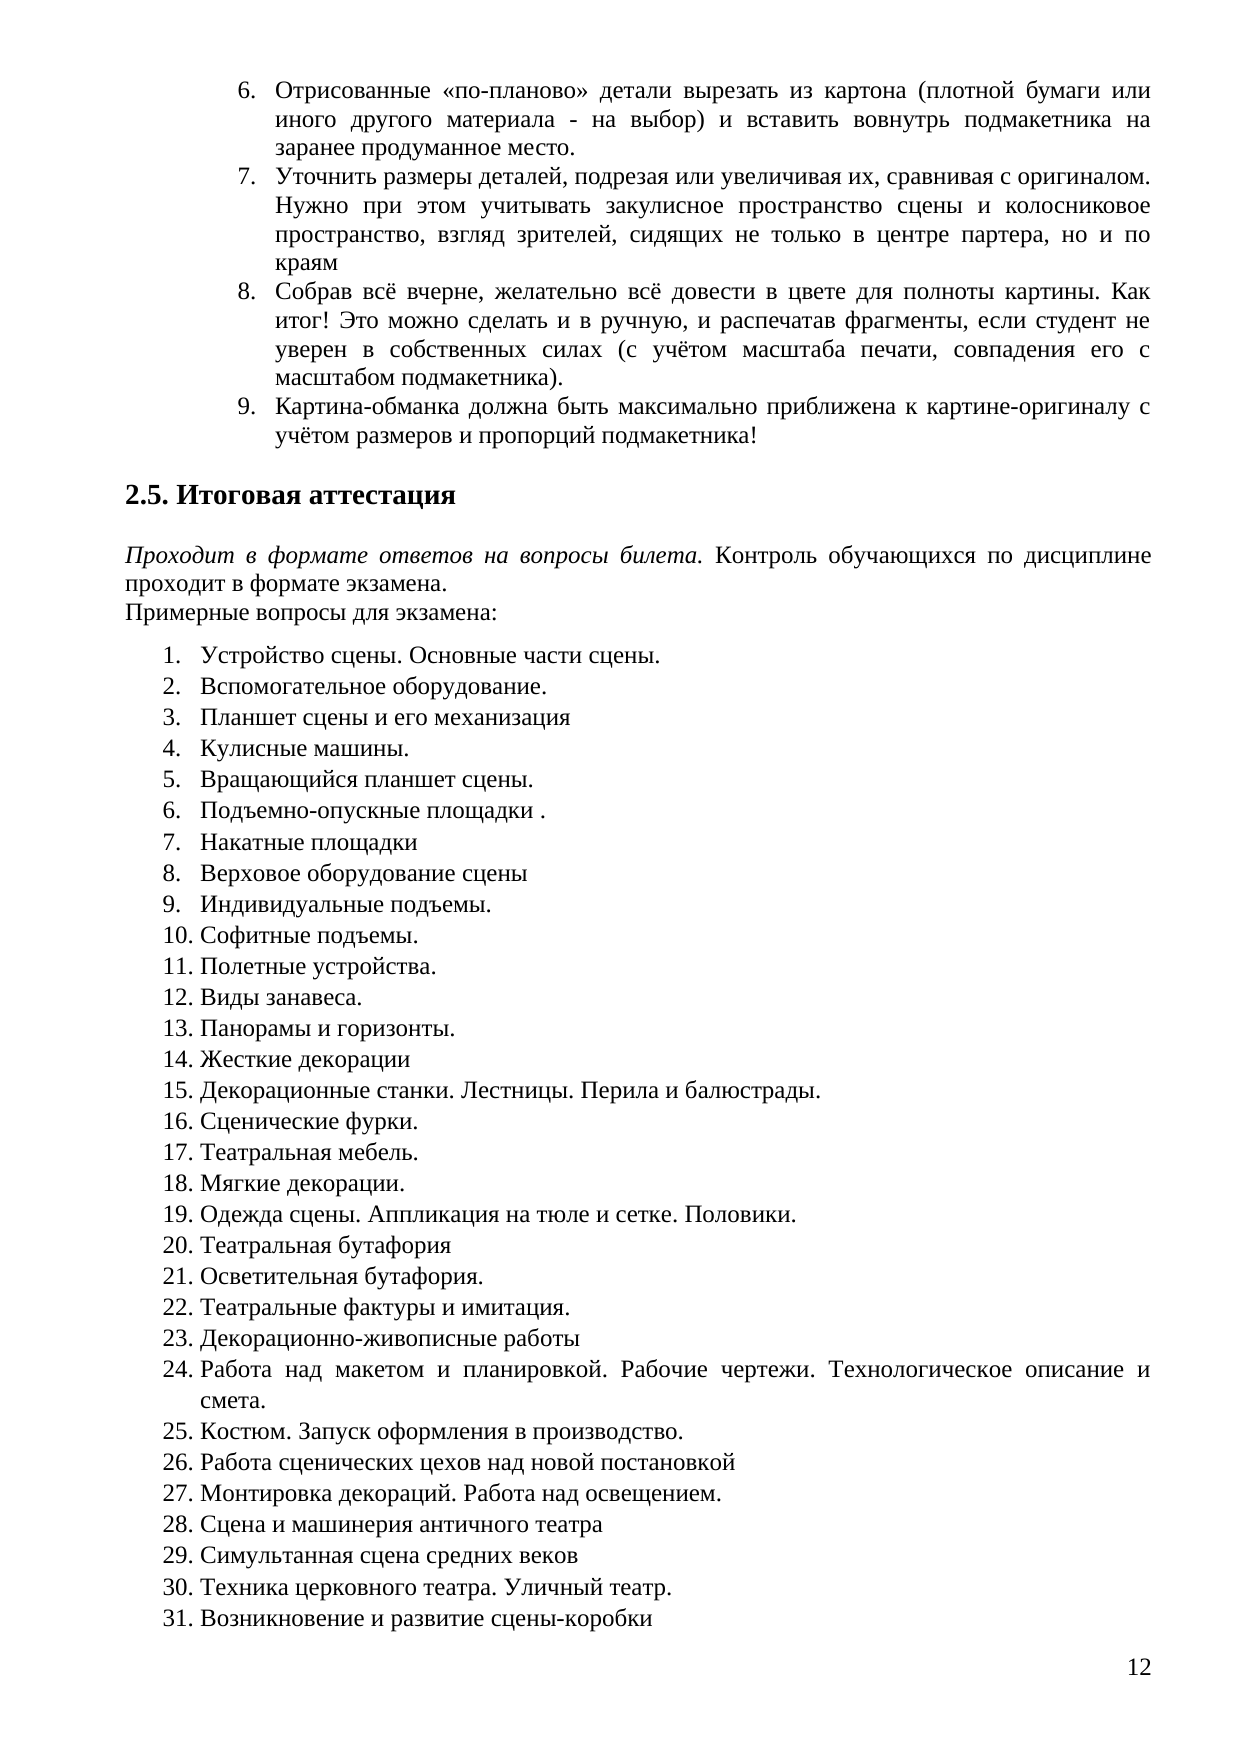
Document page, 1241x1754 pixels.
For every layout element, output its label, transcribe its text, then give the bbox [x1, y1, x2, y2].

list Театральная мебель. [162, 1482, 1152, 1511]
list Планшет сцены и его механизация [162, 1047, 1152, 1076]
list Далее, нарисовать вид сверху (план) сцены с распределением фрагментов пейзажа по ширине сцены, по глубине и высоте с учётом размеров зеркала сцены и пропорций сцены — коробки. [237, 161, 1152, 247]
list Накатные площадки [162, 1172, 1152, 1200]
list Подъемно-опускные площадки . [162, 1141, 1152, 1169]
list Вспомогательное оборудование. [162, 1016, 1152, 1045]
text 2.5. Итоговая аттестация [125, 822, 1152, 856]
list Верховое оборудование сцены [162, 1203, 1152, 1231]
list Жесткие декорации [162, 1389, 1152, 1418]
text Примерные вопросы для экзамена: [125, 942, 1152, 971]
list Сценические фурки. [162, 1451, 1152, 1480]
list Отрисованные «по-планово» детали вырезать из картона (плотной бумаги или иного другого материала - на выбор) и вставить вовнутрь подмакетника на заранее продуманное место. [237, 420, 1152, 506]
list Одежда сцены. Аппликация на тюле и сетке. Половики. [162, 1544, 1152, 1573]
list Осветительная бутафория. [162, 1606, 1152, 1635]
list Нарисовать её простым карандашом, разместив в рамочку на листе бумаги, как в зеркало сцены с учётом пропорций картины — оригинала. [237, 104, 1152, 161]
list Декорационные станки. Лестницы. Перила и балюстрады. [162, 1420, 1152, 1449]
list Театральная бутафория [162, 1575, 1152, 1604]
list Необходимо выбрать произведение искусства с учётом пожеланий и требований. [237, 75, 1152, 104]
text Проходит в формате ответов на вопросы билета. Контроль обучающихся по дисциплине проходит в формате экзамена. [125, 885, 1152, 942]
list Вращающийся планшет сцены. [162, 1109, 1152, 1138]
list С помощью гофрокартона, ножа и линейки изготовить части подмакетника по предложенным габаритам, которые нужно традиционно покрасить в чёрный цвет. И соединить части в единое целое либо с помощью булавок (разборный вариант), либо с помощью клея ПВА (неразборный). [237, 305, 1152, 420]
list Устройство сцены. Основные части сцены. [162, 985, 1152, 1014]
list Мягкие декорации. [162, 1513, 1152, 1542]
list Уточнить размеры деталей, подрезая или увеличивая их, сравнивая с оригиналом. Нужно при этом учитывать закулисное пространство сцены и колосниковое пространство, взгляд зрителей, сидящих не только в центре партера, но и по краям [237, 506, 1152, 621]
list Индивидуальные подъемы. [162, 1234, 1152, 1262]
list Панорамы и горизонты. [162, 1358, 1152, 1387]
list Кулисные машины. [162, 1078, 1152, 1107]
list Виды занавеса. [162, 1327, 1152, 1356]
list Полетные устройства. [162, 1296, 1152, 1324]
list Софитные подъемы. [162, 1265, 1152, 1293]
list Картина-обманка должна быть максимально приближена к картине-оригиналу с учётом размеров и пропорций подмакетника! [237, 736, 1152, 794]
list Желательно, эти фрагменты потом нарисовать отдельно, по-планово поместив каждый в свою рамочку «зеркала сцены». [237, 247, 1152, 305]
list Собрав всё вчерне, желательно всё довести в цвете для полноты картины. Как итог! Это можно сделать и в ручную, и распечатав фрагменты, если студент не уверен в собственных силах (с учётом масштаба печати, совпадения его с масштабом подмакетника). [237, 621, 1152, 736]
